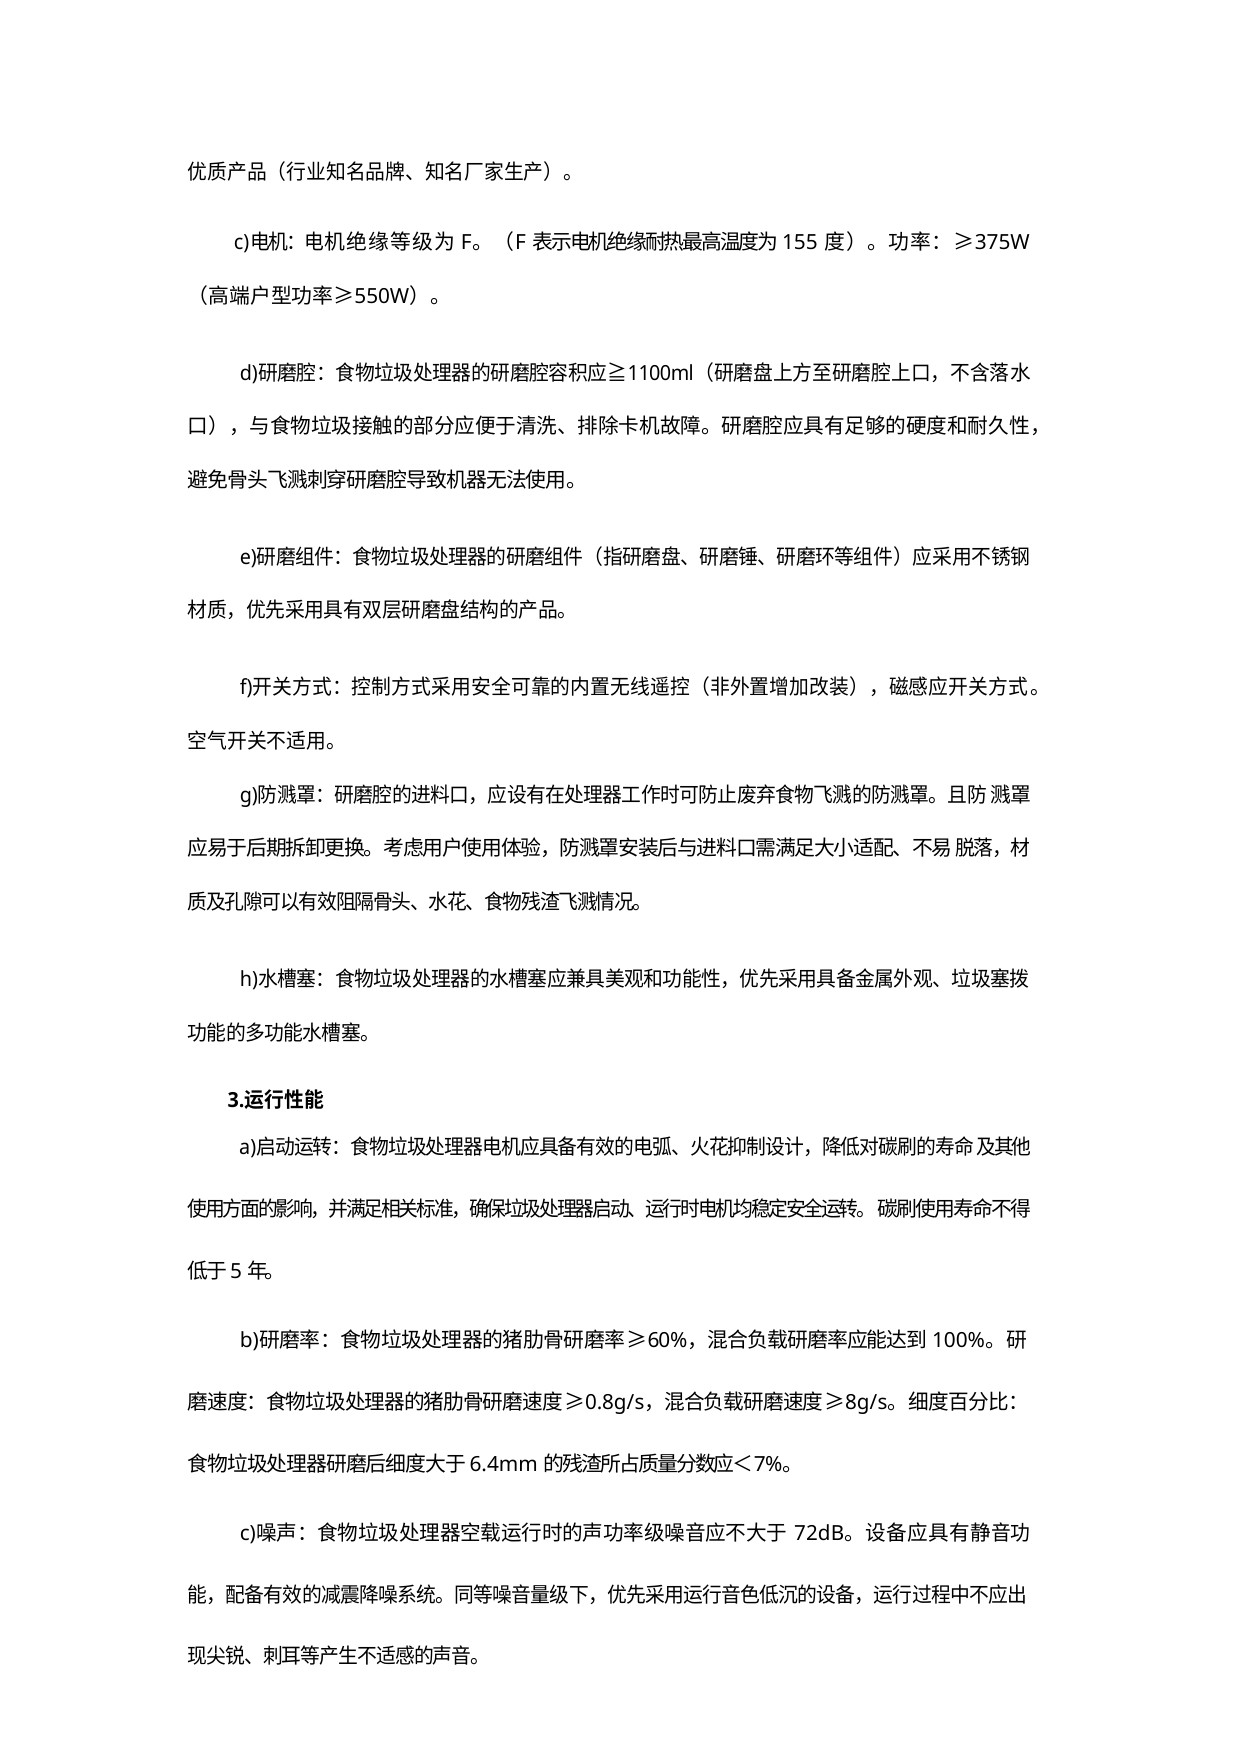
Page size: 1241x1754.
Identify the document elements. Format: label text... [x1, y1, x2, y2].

text c)电机：电机绝缘等级为F。（F 表示电机绝缘耐热最高温度为 155 度）。功率：≥375W（高端户型功率≥550W）。 [187, 226, 1030, 310]
text c)噪声：食物垃圾处理器空载运行时的声功率级噪音应不大于72dB。设备应具有静音功能，配备有效的减震降噪系统。同等噪音量级下，优先采用运行音色低沉的设备，运行过程中不应出现尖锐、刺耳等产生不适感的声音。 [187, 1516, 1031, 1670]
text f)开关方式：控制方式采用安全可靠的内置无线遥控（非外置增加改装），磁感应开关方式。空气开关不适用。 [187, 670, 1030, 754]
text h)水槽塞：食物垃圾处理器的水槽塞应兼具美观和功能性，优先采用具备金属外观、垃圾塞拨功能的多功能水槽塞。 [187, 962, 1031, 1046]
text a)启动运转：食物垃圾处理器电机应具备有效的电弧、火花抑制设计，降低对碳刷的寿命及其他使用方面的影响，并满足相关标准，确保垃圾处理器启动、运行时电机均稳定安全运转。碳刷使用寿命不得低于 5 年。 [187, 1131, 1031, 1285]
text d)研磨腔：食物垃圾处理器的研磨腔容积应≧1100ml（研磨盘上方至研磨腔上口，不含落水口），与食物垃圾接触的部分应便于清洗、排除卡机故障。研磨腔应具有足够的硬度和耐久性，避免骨头飞溅刺穿研磨腔导致机器无法使用。 [187, 356, 1030, 493]
text 优质产品（行业知名品牌、知名厂家生产）。 [187, 156, 1065, 186]
text e)研磨组件：食物垃圾处理器的研磨组件（指研磨盘、研磨锤、研磨环等组件）应采用不锈钢材质，优先采用具有双层研磨盘结构的产品。 [187, 540, 1030, 624]
subtitle 3.运行性能 [227, 1083, 1065, 1113]
text g)防溅罩：研磨腔的进料口，应设有在处理器工作时可防止废弃食物飞溅的防溅罩。且防溅罩应易于后期拆卸更换。考虑用户使用体验，防溅罩安装后与进料口需满足大小适配、不易脱落，材质及孔隙可以有效阻隔骨头、水花、食物残渣飞溅情况。 [187, 778, 1031, 916]
text b)研磨率：食物垃圾处理器的猪肋骨研磨率≥60%，混合负载研磨率应能达到 100%。研磨速度：食物垃圾处理器的猪肋骨研磨速度≥0.8g/s，混合负载研磨速度≥8g/s。细度百分比：食物垃圾处理器研磨后细度大于 6.4mm 的残渣所占质量分数应＜7%。 [187, 1323, 1031, 1478]
